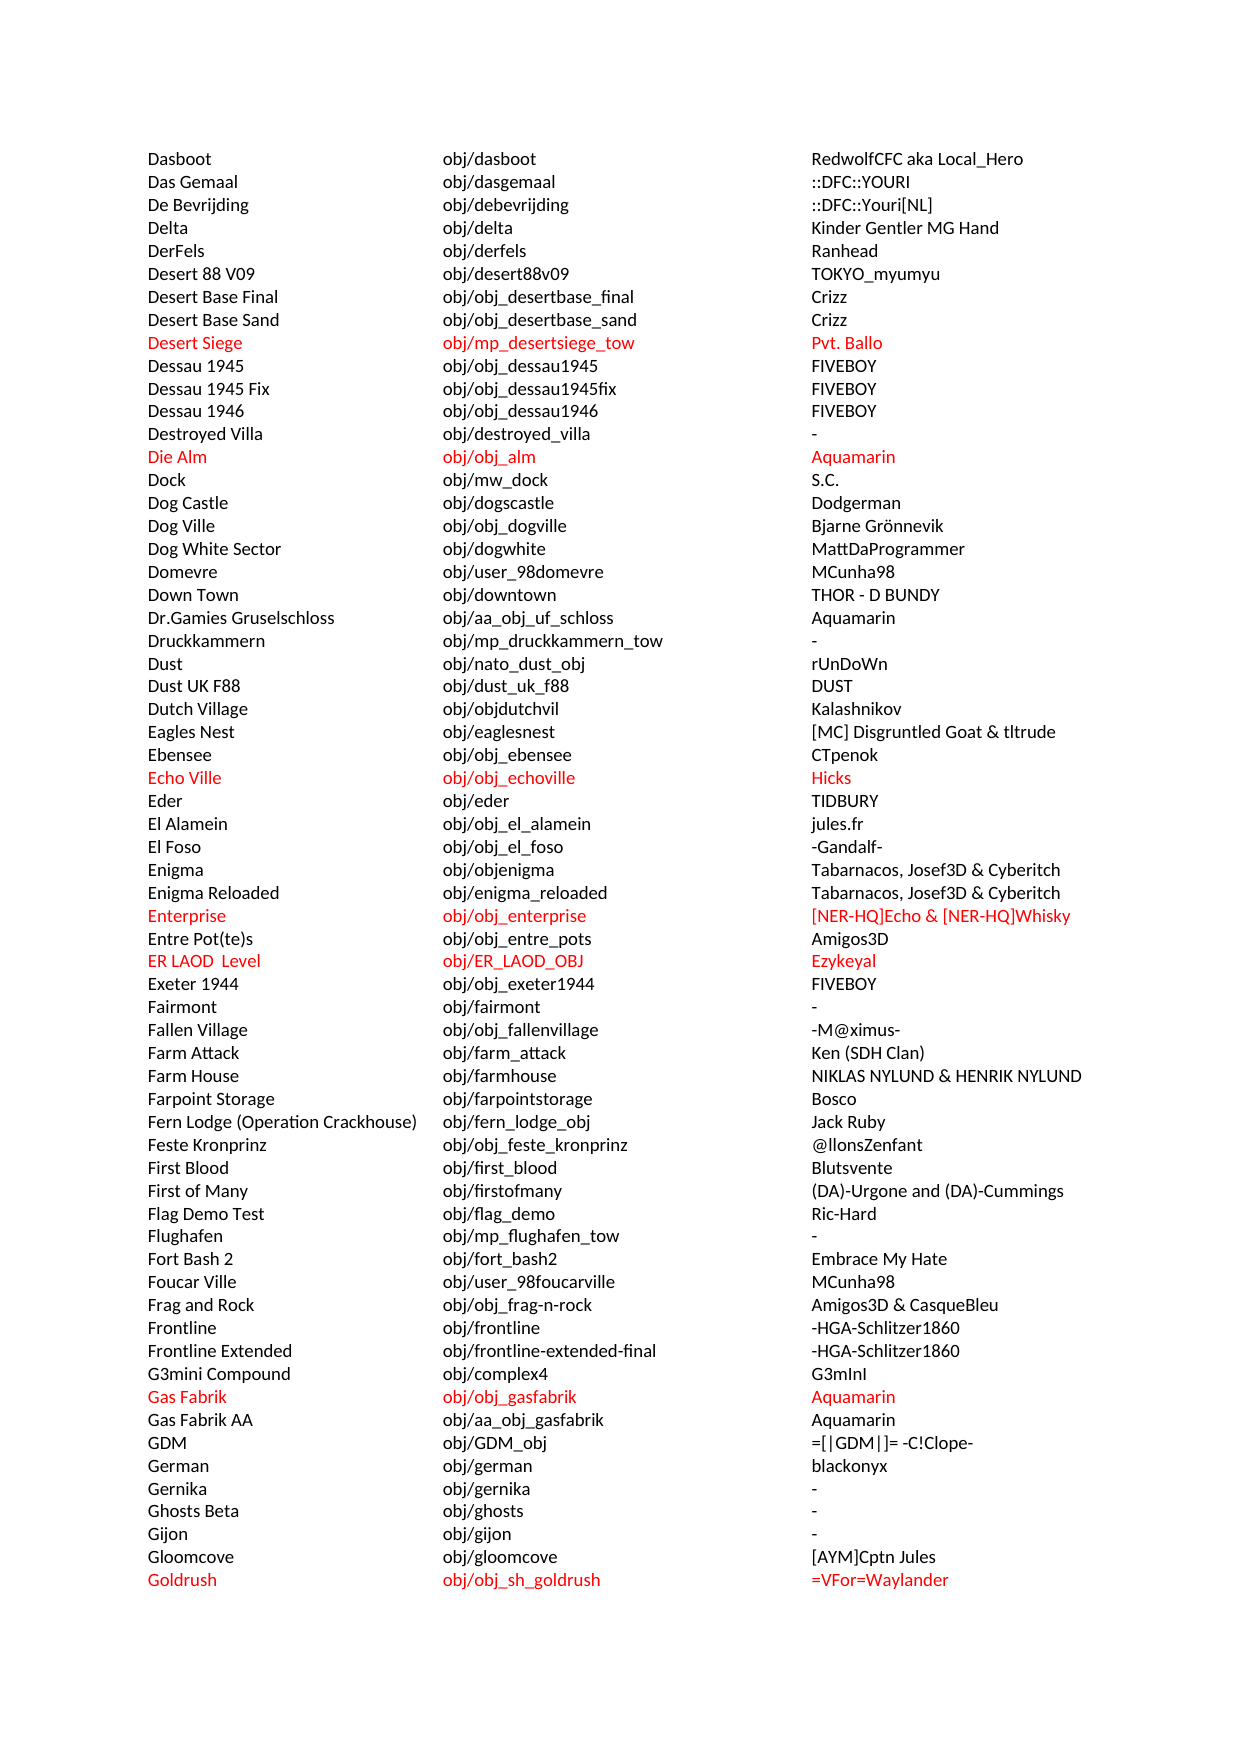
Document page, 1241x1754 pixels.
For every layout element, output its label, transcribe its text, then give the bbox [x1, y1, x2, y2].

text Farm Attack obj/farm_attack Ken (SDH Clan) [148, 1041, 1093, 1064]
text Echo Ville obj/obj_echoville Hicks [148, 766, 1093, 789]
text Dog Ville obj/obj_dogville Bjarne Grönnevik [148, 514, 1093, 537]
text DerFels obj/derfels Ranhead [148, 239, 1093, 262]
text Feste Kronprinz obj/obj_feste_kronprinz @llonsZenfant [148, 1133, 1093, 1156]
text Goldrush obj/obj_sh_goldrush =VFor=Waylander [148, 1568, 1093, 1591]
text Das Gemaal obj/dasgemaal ::DFC::YOURI [148, 171, 1093, 193]
text Domevre obj/user_98domevre MCunha98 [148, 560, 1093, 583]
text Gas Fabrik AA obj/aa_obj_gasfabrik Aquamarin [148, 1408, 1093, 1431]
text Fort Bash 2 obj/fort_bash2 Embrace My Hate [148, 1248, 1093, 1271]
text Dust obj/nato_dust_obj rUnDoWn [148, 652, 1093, 675]
text G3mini Compound obj/complex4 G3mInI [148, 1362, 1093, 1385]
text De Bevrijding obj/debevrijding ::DFC::Youri[NL] [148, 193, 1093, 216]
text Farm House obj/farmhouse NIKLAS NYLUND & HENRIK NYLUND [148, 1064, 1093, 1087]
text Down Town obj/downtown THOR - D BUNDY [148, 583, 1093, 606]
text Flag Demo Test obj/flag_demo Ric-Hard [148, 1202, 1093, 1225]
text Farpoint Storage obj/farpointstorage Bosco [148, 1087, 1093, 1110]
text Fallen Village obj/obj_fallenvillage -M@ximus- [148, 1018, 1093, 1041]
text German obj/german blackonyx [148, 1454, 1093, 1477]
text Dasboot obj/dasboot RedwolfCFC aka Local_Hero [148, 148, 1093, 171]
text Enterprise obj/obj_enterprise [NER-HQ]Echo & [NER-HQ]Whisky [148, 904, 1093, 927]
text Eder obj/eder TIDBURY [148, 789, 1093, 812]
text Ebensee obj/obj_ebensee CTpenok [148, 743, 1093, 766]
text Gloomcove obj/gloomcove [AYM]Cptn Jules [148, 1546, 1093, 1568]
text Druckkammern obj/mp_druckkammern_tow - [148, 629, 1093, 652]
text Flughafen obj/mp_flughafen_tow - [148, 1225, 1093, 1248]
text Enigma obj/objenigma Tabarnacos, Josef3D & Cyberitch [148, 858, 1093, 881]
text Dutch Village obj/objdutchvil Kalashnikov [148, 698, 1093, 721]
text Frag and Rock obj/obj_frag-n-rock Amigos3D & CasqueBleu [148, 1293, 1093, 1316]
text Frontline obj/frontline -HGA-Schlitzer1860 [148, 1316, 1093, 1339]
text First of Many obj/firstofmany (DA)-Urgone and (DA)-Cummings [148, 1179, 1093, 1202]
text Gernika obj/gernika - [148, 1477, 1093, 1500]
text Entre Pot(te)s obj/obj_entre_pots Amigos3D [148, 927, 1093, 950]
text Destroyed Villa obj/destroyed_villa - [148, 423, 1093, 446]
text Dog White Sector obj/dogwhite MattDaProgrammer [148, 537, 1093, 560]
text Enigma Reloaded obj/enigma_reloaded Tabarnacos, Josef3D & Cyberitch [148, 881, 1093, 904]
text Desert Siege obj/mp_desertsiege_tow Pvt. Ballo [148, 331, 1093, 354]
text Dock obj/mw_dock S.C. [148, 468, 1093, 491]
text Desert Base Final obj/obj_desertbase_final Crizz [148, 285, 1093, 308]
text Dessau 1945 Fix obj/obj_dessau1945fix FIVEBOY [148, 377, 1093, 400]
text El Foso obj/obj_el_foso -Gandalf- [148, 835, 1093, 858]
text Desert 88 V09 obj/desert88v09 TOKYO_myumyu [148, 262, 1093, 285]
text First Blood obj/first_blood Blutsvente [148, 1156, 1093, 1179]
text Dessau 1945 obj/obj_dessau1945 FIVEBOY [148, 354, 1093, 377]
text Desert Base Sand obj/obj_desertbase_sand Crizz [148, 308, 1093, 331]
text Dust UK F88 obj/dust_uk_f88 DUST [148, 675, 1093, 698]
text ER LAOD Level obj/ER_LAOD_OBJ Ezykeyal [148, 950, 1093, 973]
text Foucar Ville obj/user_98foucarville MCunha98 [148, 1271, 1093, 1293]
text Gijon obj/gijon - [148, 1523, 1093, 1546]
text Exeter 1944 obj/obj_exeter1944 FIVEBOY [148, 973, 1093, 996]
text Gas Fabrik obj/obj_gasfabrik Aquamarin [148, 1385, 1093, 1408]
text Fairmont obj/fairmont - [148, 996, 1093, 1018]
text Delta obj/delta Kinder Gentler MG Hand [148, 216, 1093, 239]
text Dr.Gamies Gruselschloss obj/aa_obj_uf_schloss Aquamarin [148, 606, 1093, 629]
text El Alamein obj/obj_el_alamein jules.fr [148, 812, 1093, 835]
text Dessau 1946 obj/obj_dessau1946 FIVEBOY [148, 400, 1093, 423]
text Dog Castle obj/dogscastle Dodgerman [148, 491, 1093, 514]
text Ghosts Beta obj/ghosts - [148, 1500, 1093, 1523]
text Frontline Extended obj/frontline-extended-final -HGA-Schlitzer1860 [148, 1339, 1093, 1362]
text Die Alm obj/obj_alm Aquamarin [148, 446, 1093, 468]
text Fern Lodge (Operation Crackhouse) obj/fern_lodge_obj Jack Ruby [148, 1110, 1093, 1133]
text GDM obj/GDM_obj =[|GDM|]= -C!Clope- [148, 1431, 1093, 1454]
text Eagles Nest obj/eaglesnest [MC] Disgruntled Goat & tltrude [148, 721, 1093, 743]
